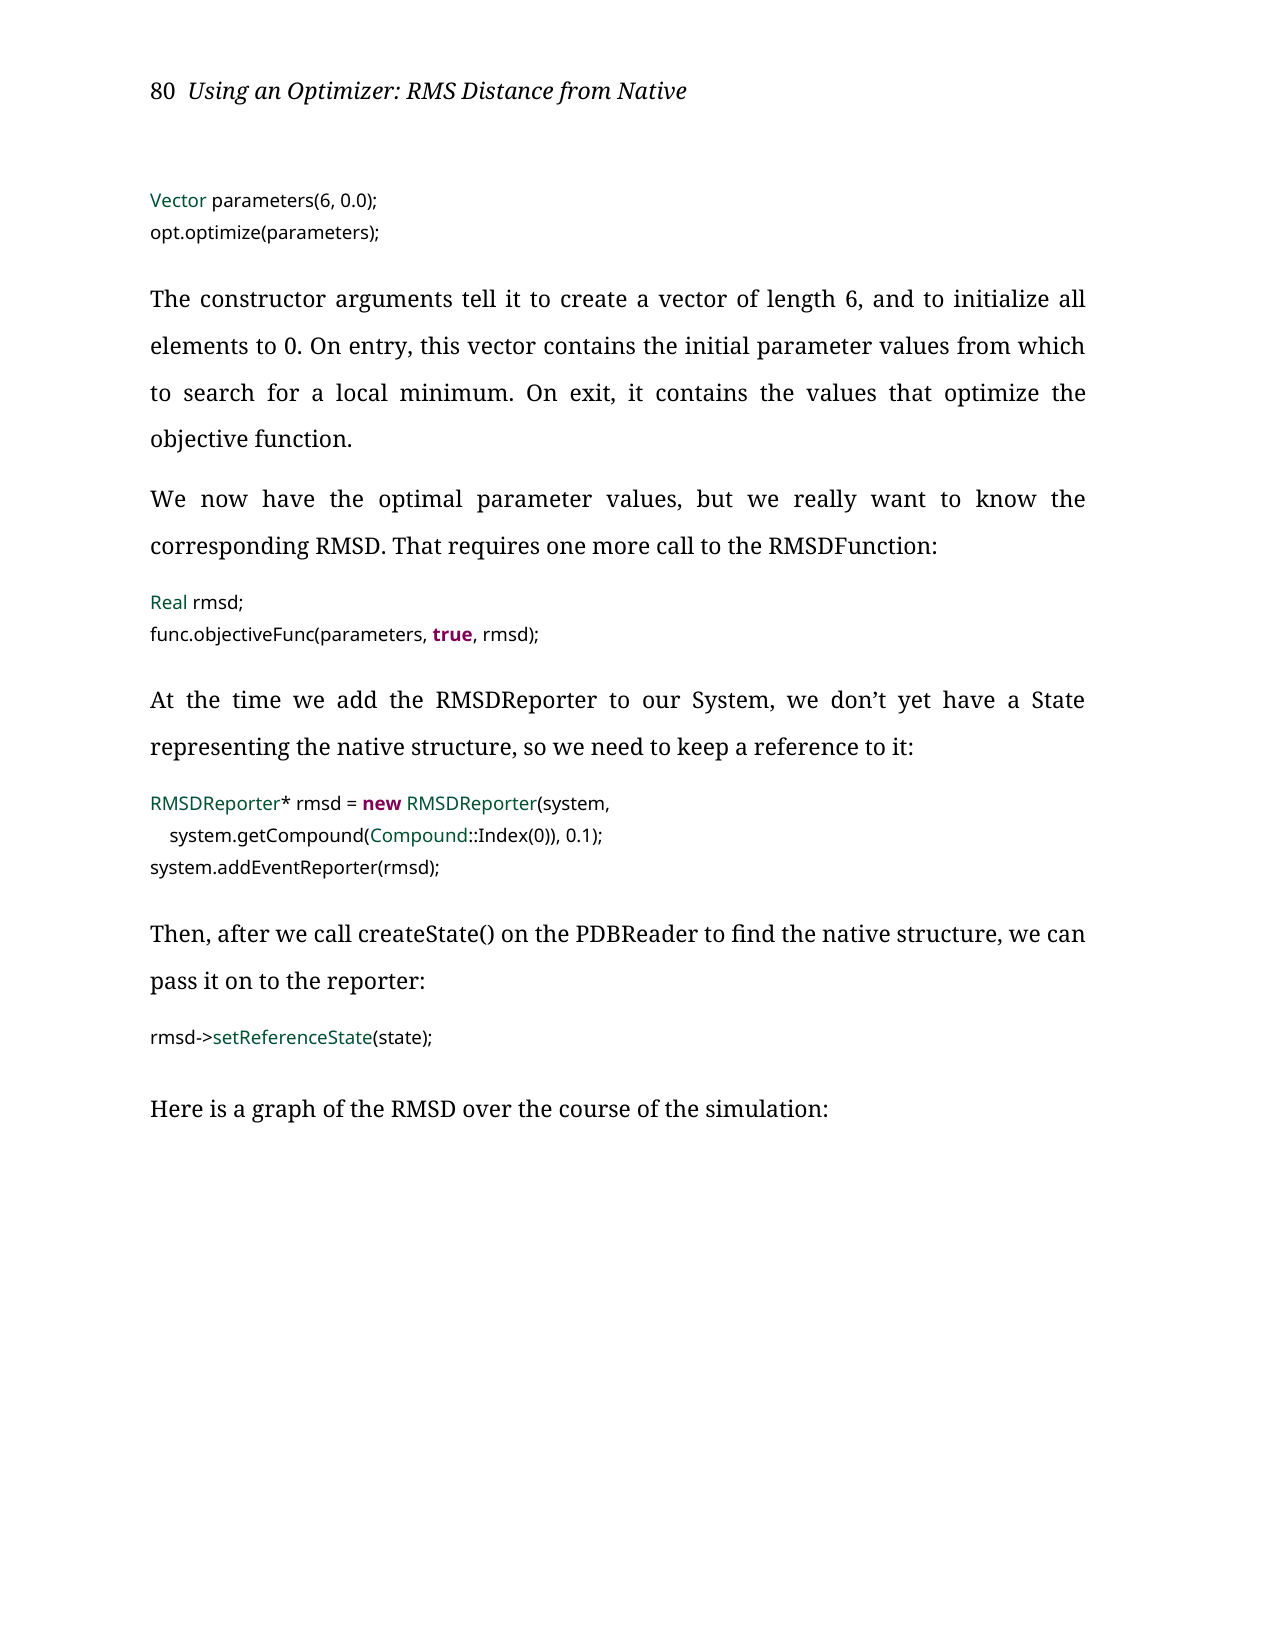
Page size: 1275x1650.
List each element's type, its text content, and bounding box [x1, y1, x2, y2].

text Then, after we call createState() on the PDBReader to find the native structure, we can pass it on to the reporter: [150, 918, 1087, 996]
text system.getCompound(Compound::Index(0)), 0.1); [150, 822, 1087, 848]
text The constructor arguments tell it to create a vector of length 6, and to initialize all elements to 0. On entry, this vector contains the initial parameter values from which to search for a local minimum. On exit, it contains the values that optimize the objective function. [150, 283, 1087, 455]
text At the time we add the RMSDReporter to our System, we don’t yet have a State representing the native structure, so we need to keep a reference to it: [150, 684, 1087, 762]
text Vector parameters(6, 0.0); [150, 187, 1087, 213]
text opt.optimize(parameters); [150, 219, 1087, 245]
text We now have the optimal parameter values, but we really want to know the corresponding RMSD. That requires one more call to the RMSDFunction: [150, 483, 1087, 561]
text func.objectiveFunc(parameters, true, rmsd); [150, 621, 1087, 646]
text system.addEventReporter(rmsd); [150, 854, 1087, 880]
text Here is a graph of the RMSD over the course of the simulation: [150, 1093, 1087, 1124]
text RMSDReporter* rmsd = new RMSDReporter(system, [150, 791, 1087, 816]
text Real rmsd; [150, 589, 1087, 614]
text rmsd->setReferenceState(state); [150, 1024, 1087, 1049]
